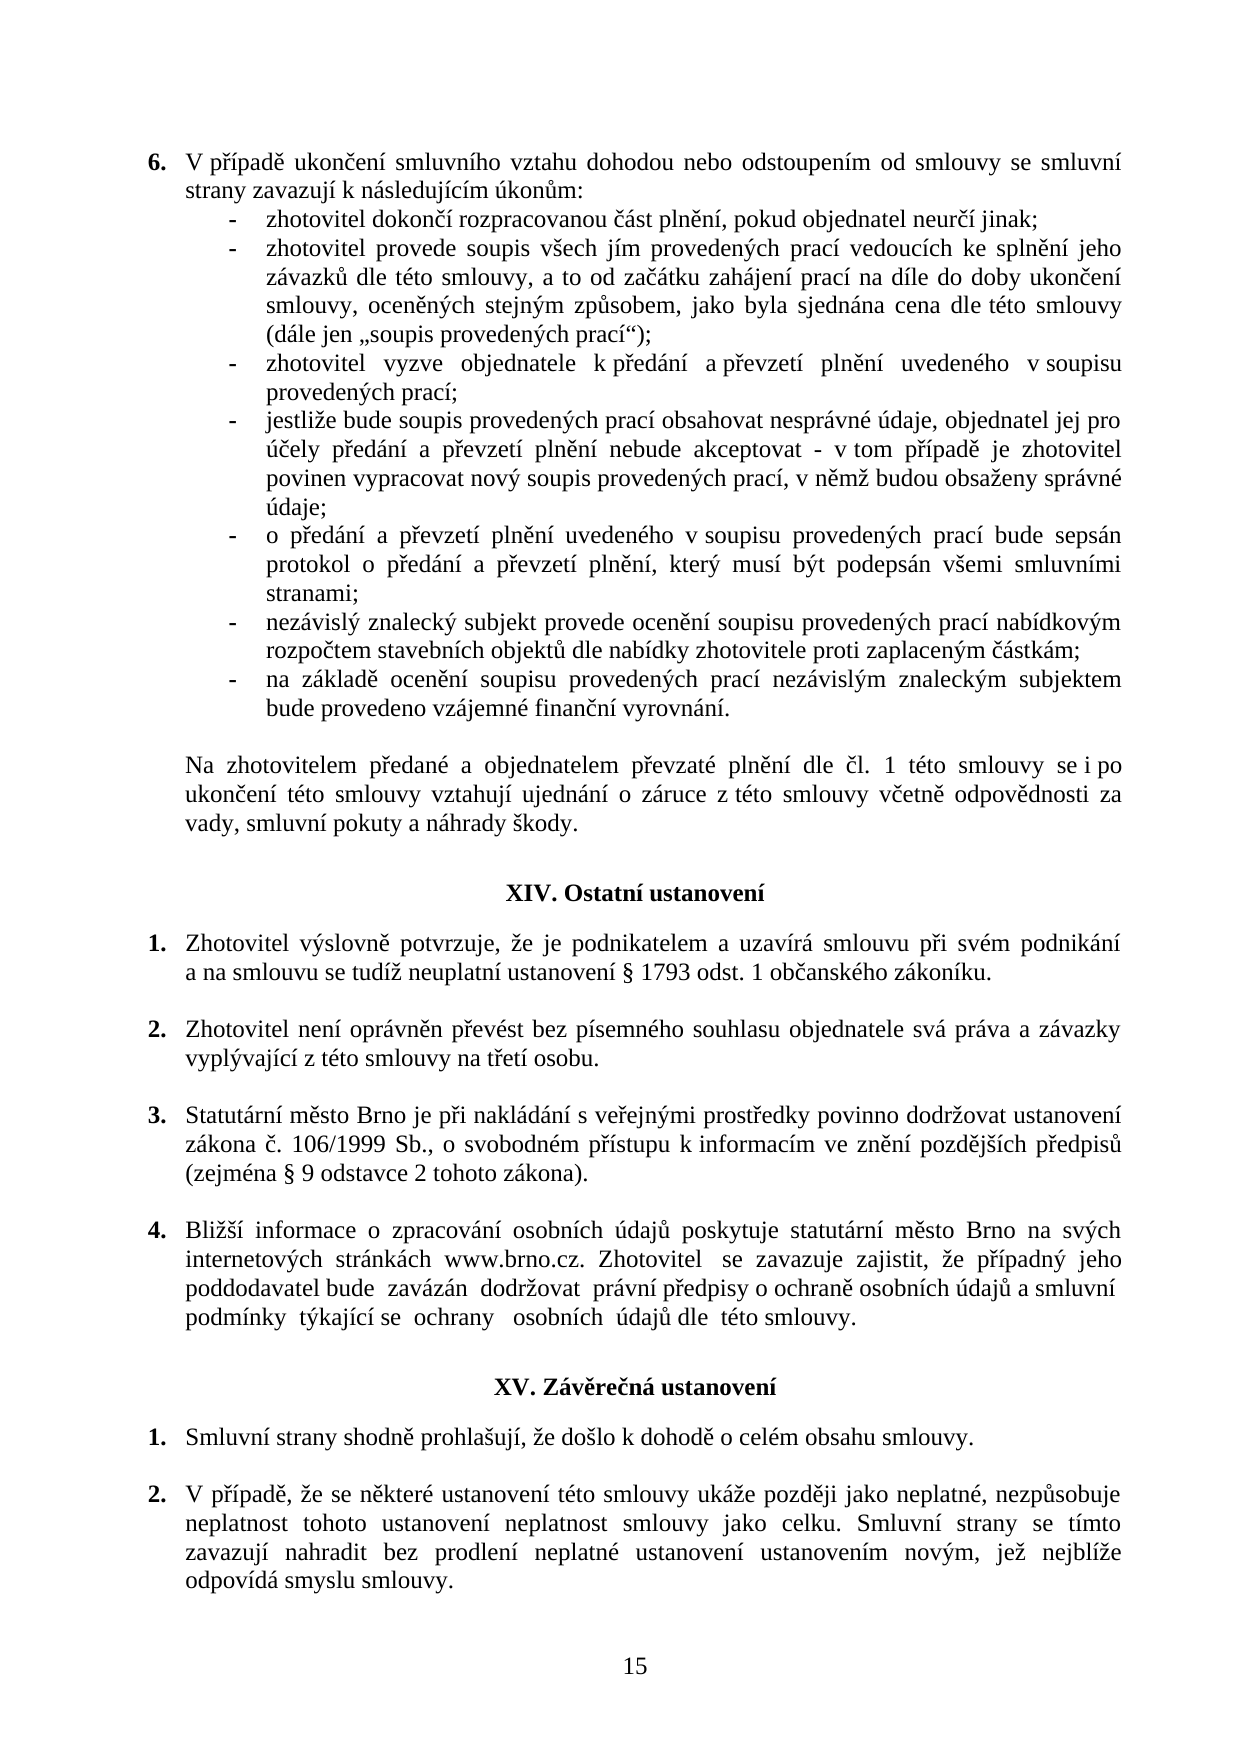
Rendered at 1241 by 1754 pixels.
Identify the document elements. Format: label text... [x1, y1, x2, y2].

list zhotovitel dokončí rozpracovanou část plnění, pokud objednatel neurčí jinak; [228, 204, 1122, 233]
list V případě, že se některé ustanovení této smlouvy ukáže později jako neplatné, nezpůsobuje neplatnost tohoto ustanovení neplatnost smlouvy jako celku. Smluvní strany se tímto zavazují nahradit bez prodlení neplatné ustanovení ustanovením novým, jež nejblíže odpovídá smyslu smlouvy. [148, 1479, 1122, 1594]
list jestliže bude soupis provedených prací obsahovat nesprávné údaje, objednatel jej pro účely předání a převzetí plnění nebude akceptovat - v tom případě je zhotovitel povinen vypracovat nový soupis provedených prací, v němž budou obsaženy správné údaje; [228, 406, 1122, 521]
list Zhotovitel není oprávněn převést bez písemného souhlasu objednatele svá práva a závazky vyplývající z této smlouvy na třetí osobu. [148, 1014, 1122, 1072]
text Na zhotovitelem předané a objednatelem převzaté plnění dle čl. XIII této smlouvy se i po ukončení této smlouvy vztahují ujednání o záruce z této smlouvy včetně odpovědnosti za vady, smluvní pokuty a náhrady škody. [185, 751, 1122, 837]
list o předání a převzetí plnění uvedeného v soupisu provedených prací bude sepsán protokol o předání a převzetí plnění, který musí být podepsán všemi smluvními stranami; [228, 521, 1122, 607]
list Zhotovitel výslovně potvrzuje, že je podnikatelem a uzavírá smlouvu při svém podnikání a na smlouvu se tudíž neuplatní ustanovení § 1793 odst. 1 občanského zákoníku. [148, 928, 1122, 986]
list nezávislý znalecký subjekt provede ocenění soupisu provedených prací nabídkovým rozpočtem stavebních objektů dle nabídky zhotovitele proti zaplaceným částkám; [228, 607, 1122, 664]
list V případě ukončení smluvního vztahu dohodou nebo odstoupením od smlouvy se smluvní strany zavazují k následujícím úkonům: [148, 147, 1122, 204]
list Statutární město Brno je při nakládání s veřejnými prostředky povinno dodržovat ustanovení zákona č. 106/1999 Sb., o svobodném přístupu k informacím ve znění pozdějších předpisů (zejména § 9 odstavce 2 tohoto zákona). [148, 1101, 1122, 1187]
subtitle Závěrečná ustanovení [148, 1372, 1122, 1401]
list zhotovitel provede soupis všech jím provedených prací vedoucích ke splnění jeho závazků dle této smlouvy, a to od začátku zahájení prací na díle do doby ukončení smlouvy, oceněných stejným způsobem, jako byla sjednána cena dle této smlouvy (dále jen „soupis provedených prací“); [228, 233, 1122, 348]
list na základě ocenění soupisu provedených prací nezávislým znaleckým subjektem bude provedeno vzájemné finanční vyrovnání. [228, 664, 1122, 722]
list Bližší informace o zpracování osobních údajů poskytuje statutární město Brno na svých internetových stránkách www.brno.cz. Zhotovitel se zavazuje zajistit, že případný jeho poddodavatel bude zavázán dodržovat právní předpisy o ochraně osobních údajů a smluvní podmínky týkající se ochrany osobních údajů dle této smlouvy. [148, 1216, 1122, 1331]
list zhotovitel vyzve objednatele k předání a převzetí plnění uvedeného v soupisu provedených prací; [228, 348, 1122, 406]
list Smluvní strany shodně prohlašují, že došlo k dohodě o celém obsahu smlouvy. [148, 1422, 1122, 1451]
subtitle Ostatní ustanovení [148, 878, 1122, 907]
